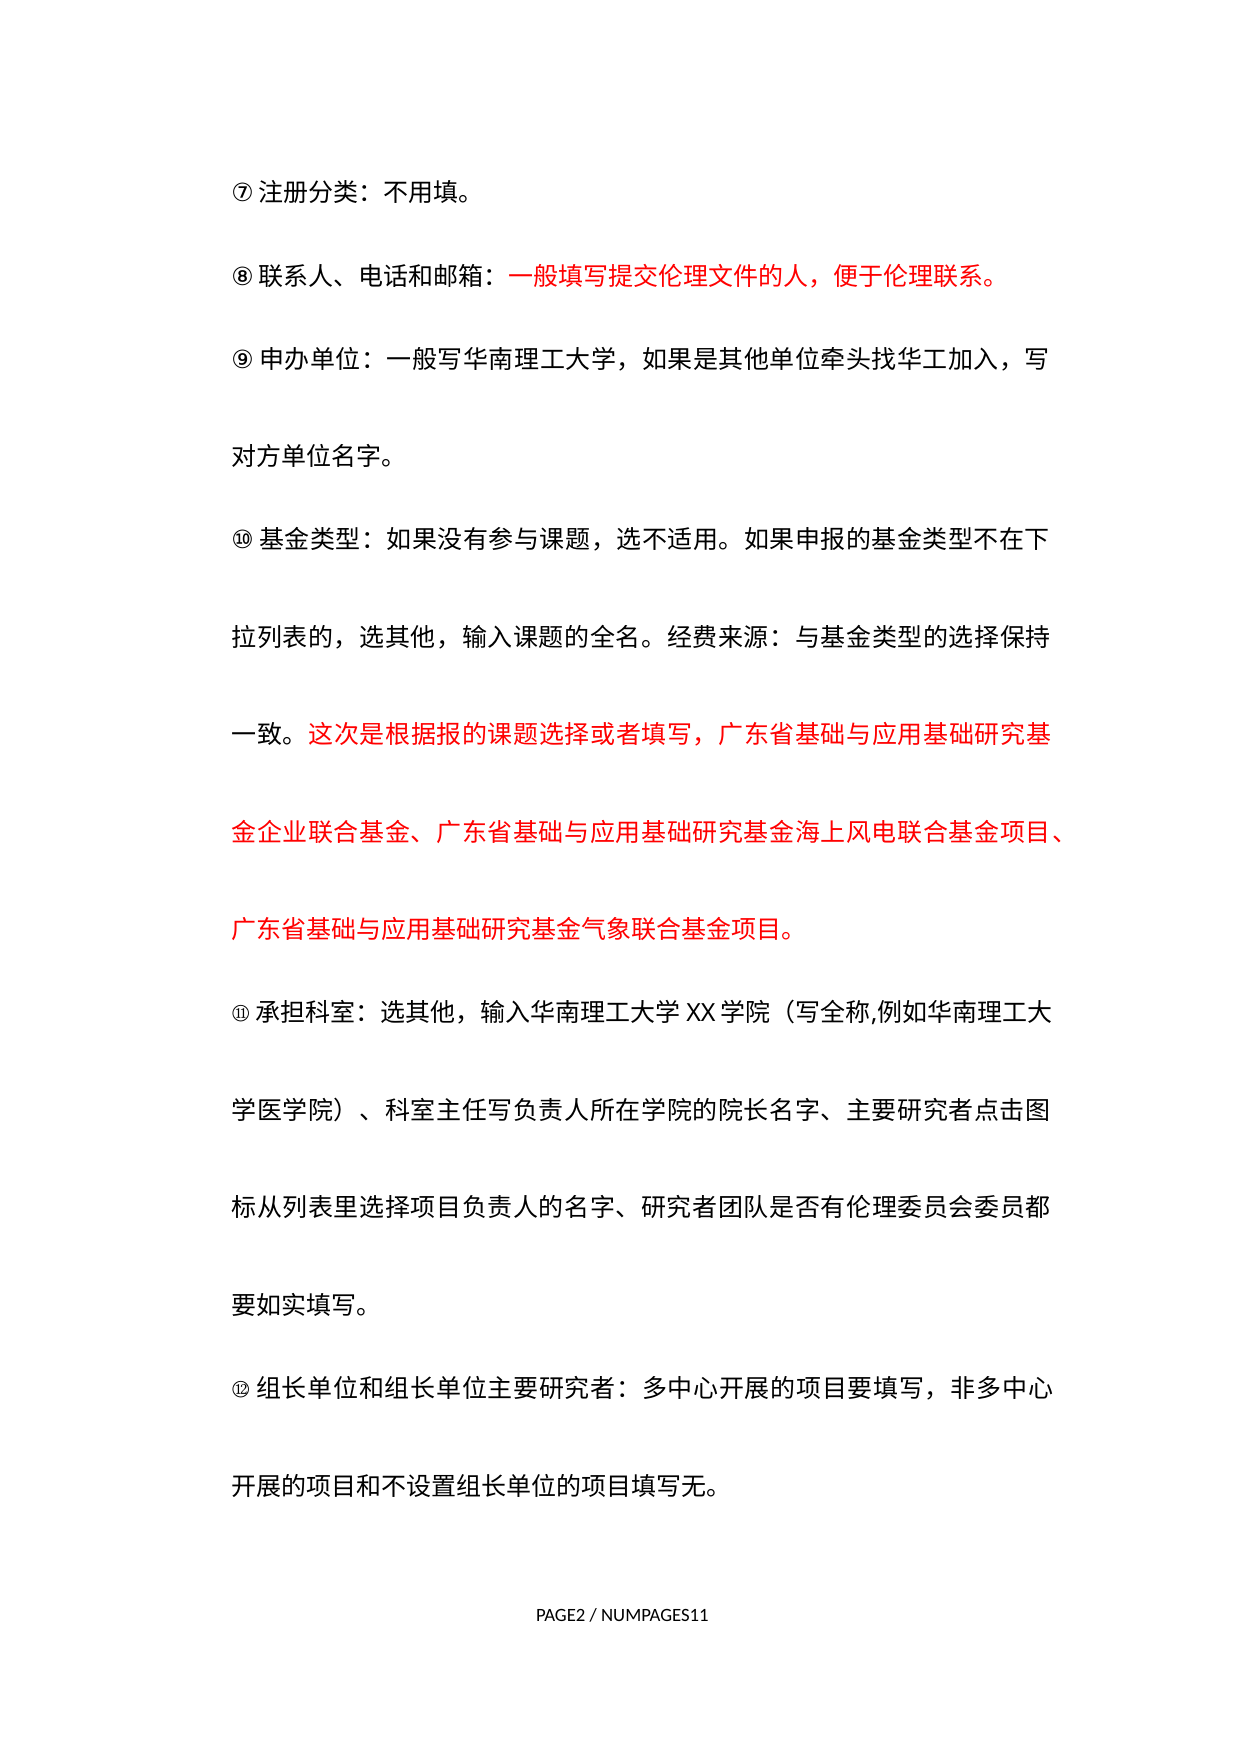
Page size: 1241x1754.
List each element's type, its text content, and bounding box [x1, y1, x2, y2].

text ⑦注册分类：不用填。 [231, 158, 1053, 223]
text ⑧联系人、电话和邮箱：一般填写提交伦理文件的人，便于伦理联系。 [231, 242, 1053, 307]
text ⑨申办单位：一般写华南理工大学，如果是其他单位牵头找华工加入，写对方单位名字。 [231, 325, 1053, 487]
text ⑪承担科室：选其他，输入华南理工大学XX学院（写全称,例如华南理工大学医学院）、科室主任写负责人所在学院的院长名字、主要研究者点击图标从列表里选择项目负责人的名字、研究者团队是否有伦理委员会委员都要如实填写。 [231, 978, 1053, 1336]
text ⑫组长单位和组长单位主要研究者：多中心开展的项目要填写，非多中心开展的项目和不设置组长单位的项目填写无。 [231, 1354, 1053, 1517]
text ⑩基金类型：如果没有参与课题，选不适用。如果申报的基金类型不在下拉列表的，选其他，输入课题的全名。经费来源：与基金类型的选择保持一致。这次是根据报的课题选择或者填写，广东省基础与应用基础研究基金企业联合基金、广东省基础与应用基础研究基金海上风电联合基金项目、广东省基础与应用基础研究基金气象联合基金项目。 [231, 505, 1053, 960]
